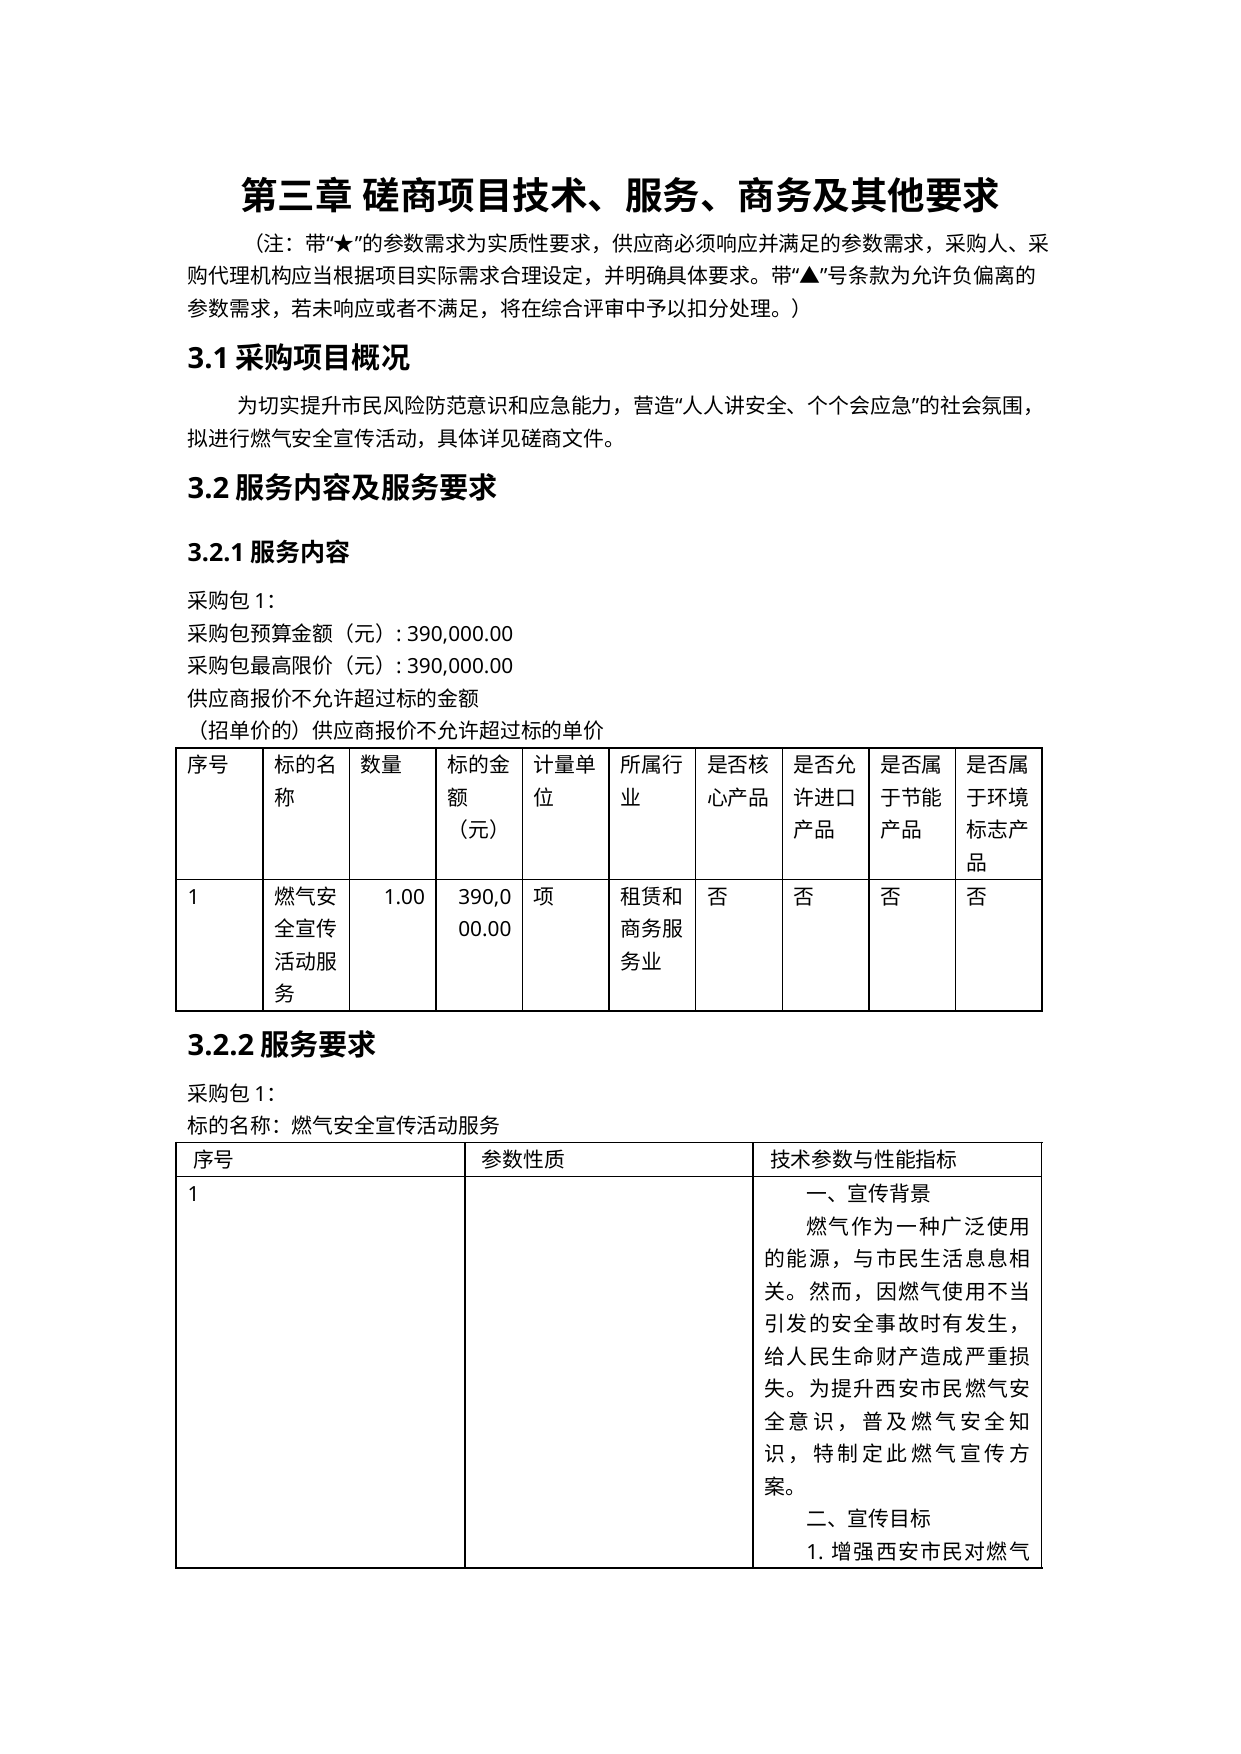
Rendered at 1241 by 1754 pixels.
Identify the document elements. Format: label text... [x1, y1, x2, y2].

text 采购包预算金额（元）: 390,000.00 [187, 617, 1053, 649]
table_header 数量 [350, 749, 435, 878]
text 3.2服务内容及服务要求 [187, 454, 1053, 519]
table_header 是否核心产品 [696, 749, 782, 878]
table_cell [466, 1177, 752, 1567]
table_cell 1.00 [350, 880, 435, 1010]
table_header 标的名称 [264, 749, 349, 878]
table_header 序号 [177, 1143, 464, 1176]
table_cell 租赁和商务服务业 [610, 880, 695, 1010]
text 标的名称：燃气安全宣传活动服务 [187, 1109, 1053, 1142]
table_cell 否 [870, 880, 955, 1010]
table_cell 否 [956, 880, 1041, 1010]
table_cell 390,000.00 [437, 880, 522, 1010]
table_header 所属行业 [610, 749, 695, 878]
table_cell 否 [783, 880, 868, 1010]
table_header 标的金额 （元） [437, 749, 522, 878]
table_header 序号 [177, 749, 262, 878]
text 为切实提升市民风险防范意识和应急能力，营造“人人讲安全、个个会应急”的社会氛围，拟进行燃气安全宣传活动，具体详见磋商文件。 [187, 389, 1053, 454]
table_header 是否属于环境标志产品 [956, 749, 1041, 878]
table_header 是否允许进口产品 [783, 749, 868, 878]
text （招单价的）供应商报价不允许超过标的单价 [187, 714, 1053, 747]
text 采购包1： [187, 584, 1053, 617]
table_cell 1 [177, 880, 262, 1010]
table_cell 燃气安全宣传活动服务 [264, 880, 349, 1010]
text 采购包最高限价（元）: 390,000.00 [187, 649, 1053, 682]
text 3.2.2服务要求 [187, 1012, 1053, 1077]
table_header 计量单位 [523, 749, 608, 878]
text 3.2.1服务内容 [187, 519, 1053, 584]
table_cell 否 [696, 880, 782, 1010]
table_header 是否属于节能产品 [870, 749, 955, 878]
text 采购包1： [187, 1077, 1053, 1109]
table_header 技术参数与性能指标 [754, 1143, 1041, 1176]
text 3.1采购项目概况 [187, 324, 1053, 389]
table_cell 项 [523, 880, 608, 1010]
text 供应商报价不允许超过标的金额 [187, 682, 1053, 714]
table_header 参数性质 [466, 1143, 752, 1176]
table_cell 1 [177, 1177, 464, 1567]
text （注：带“★”的参数需求为实质性要求，供应商必须响应并满足的参数需求，采购人、采购代理机构应当根据项目实际需求合理设定，并明确具体要求。带“▲”号条款为允许负偏离的参数需求，若未响应或者不满足，将在综合评审中予以扣分处理。） [187, 227, 1053, 324]
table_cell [754, 1177, 1041, 1567]
text 第三章 磋商项目技术、服务、商务及其他要求 [187, 162, 1053, 227]
